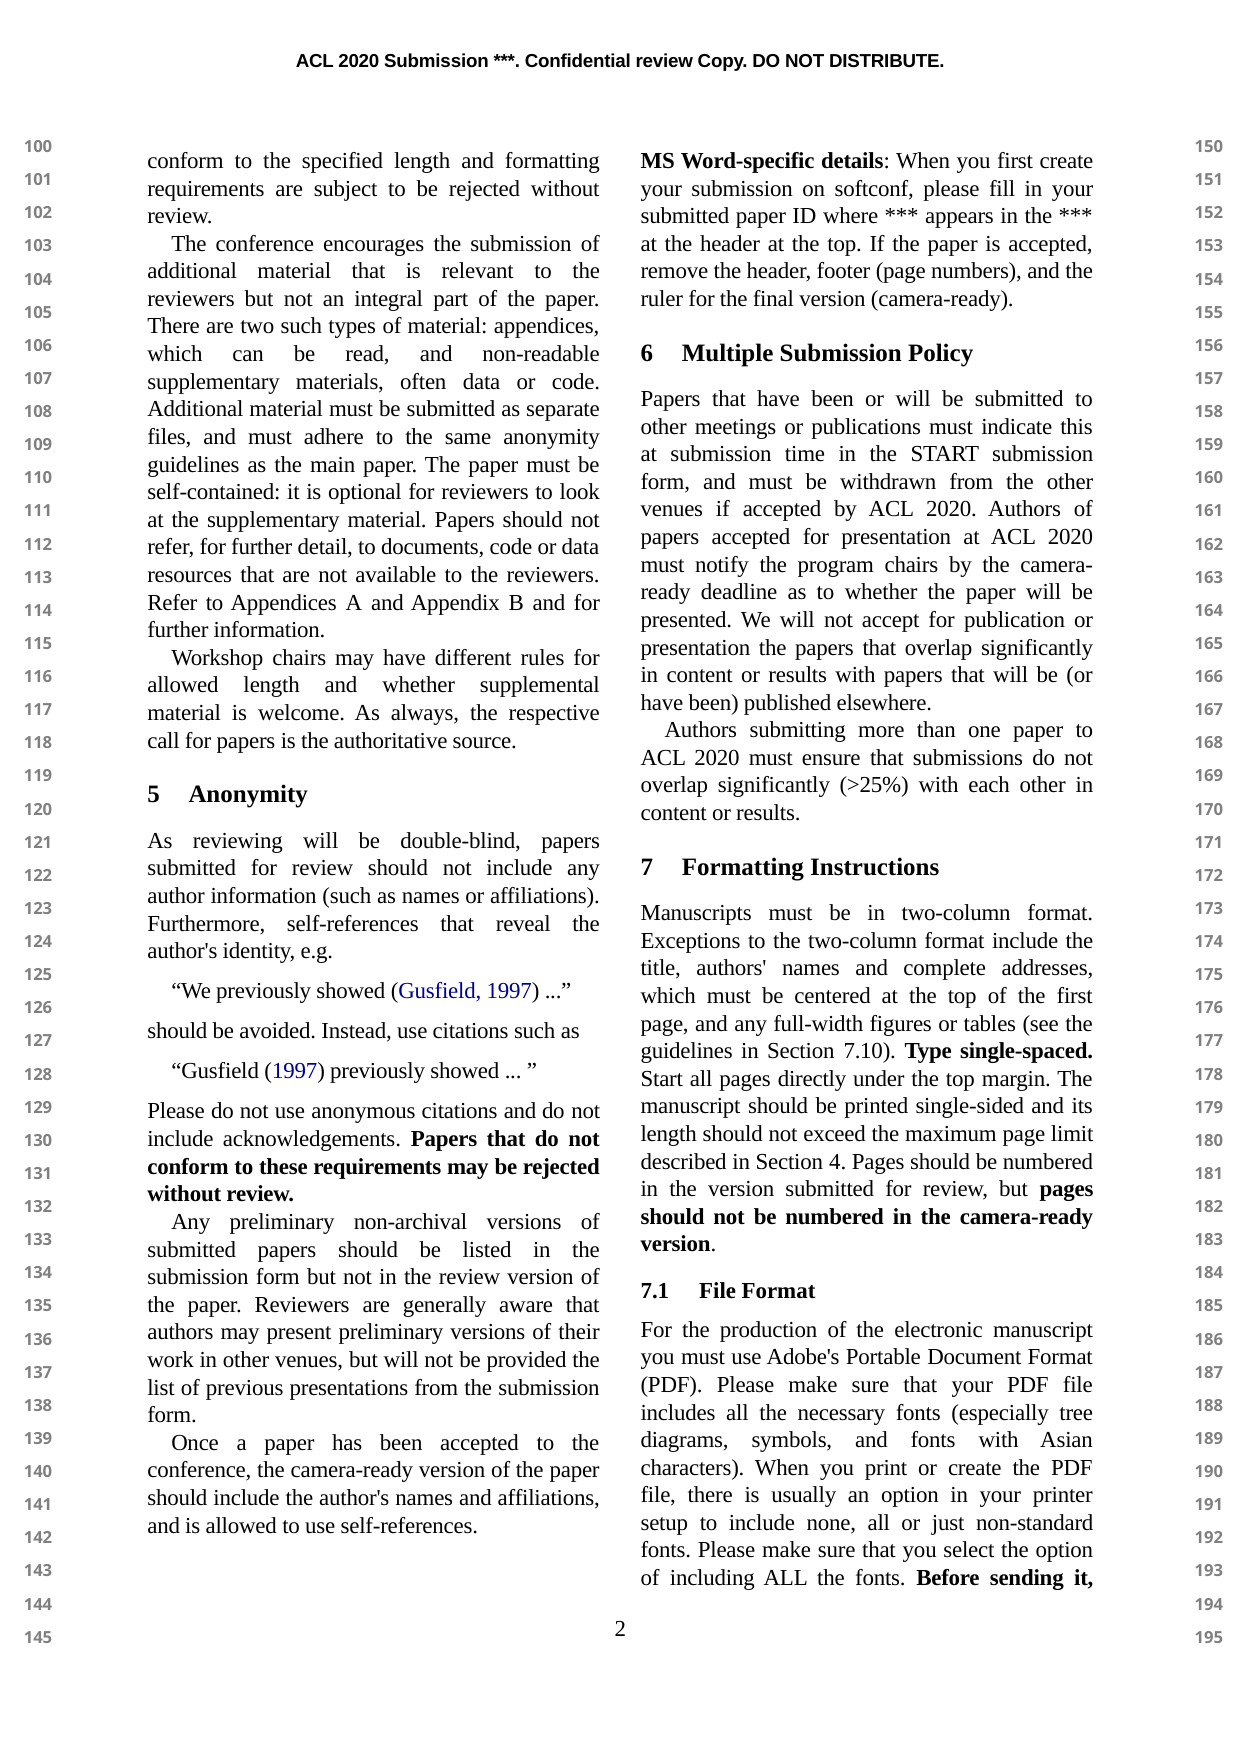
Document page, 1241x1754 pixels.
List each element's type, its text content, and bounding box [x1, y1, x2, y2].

text Authors submitting more than one paper to ACL 2020 must ensure that submissions do not overlap significantly (>25%) with each other in content or results. [640, 716, 1093, 826]
text Any preliminary non-archival versions of submitted papers should be listed in the submission form but not in the review version of the paper. Reviewers are generally aware that authors may present preliminary versions of their work in other venues, but will not be provided the list of previous presentations from the submission form. [147, 1208, 600, 1428]
text Papers that have been or will be submitted to other meetings or publications must indicate this at submission time in the START submission form, and must be withdrawn from the other venues if accepted by ACL 2020. Authors of papers accepted for presentation at ACL 2020 must notify the program chairs by the camera-ready deadline as to whether the paper will be presented. We will not accept for publication or presentation the papers that overlap significantly in content or results with papers that will be (or have been) published elsewhere. [640, 385, 1093, 715]
text Manuscripts must be in two-column format. Exceptions to the two-column format include the title, authors' names and complete addresses, which must be centered at the top of the first page, and any full-width figures or tables (see the guidelines in Section 7.10). Type single-spaced. Start all pages directly under the top margin. The manuscript should be printed single-sided and its length should not exceed the maximum page limit described in Section 4. Pages should be numbered in the version submitted for review, but pages should not be numbered in the camera-ready version. [640, 899, 1093, 1257]
text Anonymity [147, 779, 600, 808]
text File Format [640, 1277, 1093, 1303]
text Multiple Submission Policy [640, 338, 1093, 366]
text “Gusfield (1997) previously showed ... ” [147, 1057, 600, 1084]
text MS Word-specific details: When you first create your submission on softconf, please fill in your submitted paper ID where *** appears in the *** at the header at the top. If the paper is accepted, remove the header, footer (page numbers), and the ruler for the final version (camera-ready). [640, 147, 1093, 311]
text Once a paper has been accepted to the conference, the camera-ready version of the paper should include the author's names and affiliations, and is allowed to use self-references. [147, 1429, 600, 1538]
text “We previously showed (Gusfield, 1997) ...” [147, 977, 600, 1004]
text The conference encourages the submission of additional material that is relevant to the reviewers but not an integral part of the paper. There are two such types of material: appendices, which can be read, and non-readable supplementary materials, often data or code. Additional material must be submitted as separate files, and must adhere to the same anonymity guidelines as the main paper. The paper must be self-contained: it is optional for reviewers to look at the supplementary material. Papers should not refer, for further detail, to documents, code or data resources that are not available to the reviewers. Refer to Appendices A and Appendix B and for further information. [147, 230, 600, 643]
text Formatting Instructions [640, 852, 1093, 881]
text Please do not use anonymous citations and do not include acknowledgements. Papers that do not conform to these requirements may be rejected without review. [147, 1098, 600, 1207]
text Workshop chairs may have different rules for allowed length and whether supplemental material is welcome. As always, the respective call for papers is the authoritative source. [147, 644, 600, 753]
text should be avoided. Instead, use citations such as [147, 1017, 600, 1044]
text As reviewing will be double-blind, papers submitted for review should not include any author information (such as names or affiliations). Furthermore, self-references that reveal the author's identity, e.g. [147, 827, 600, 963]
